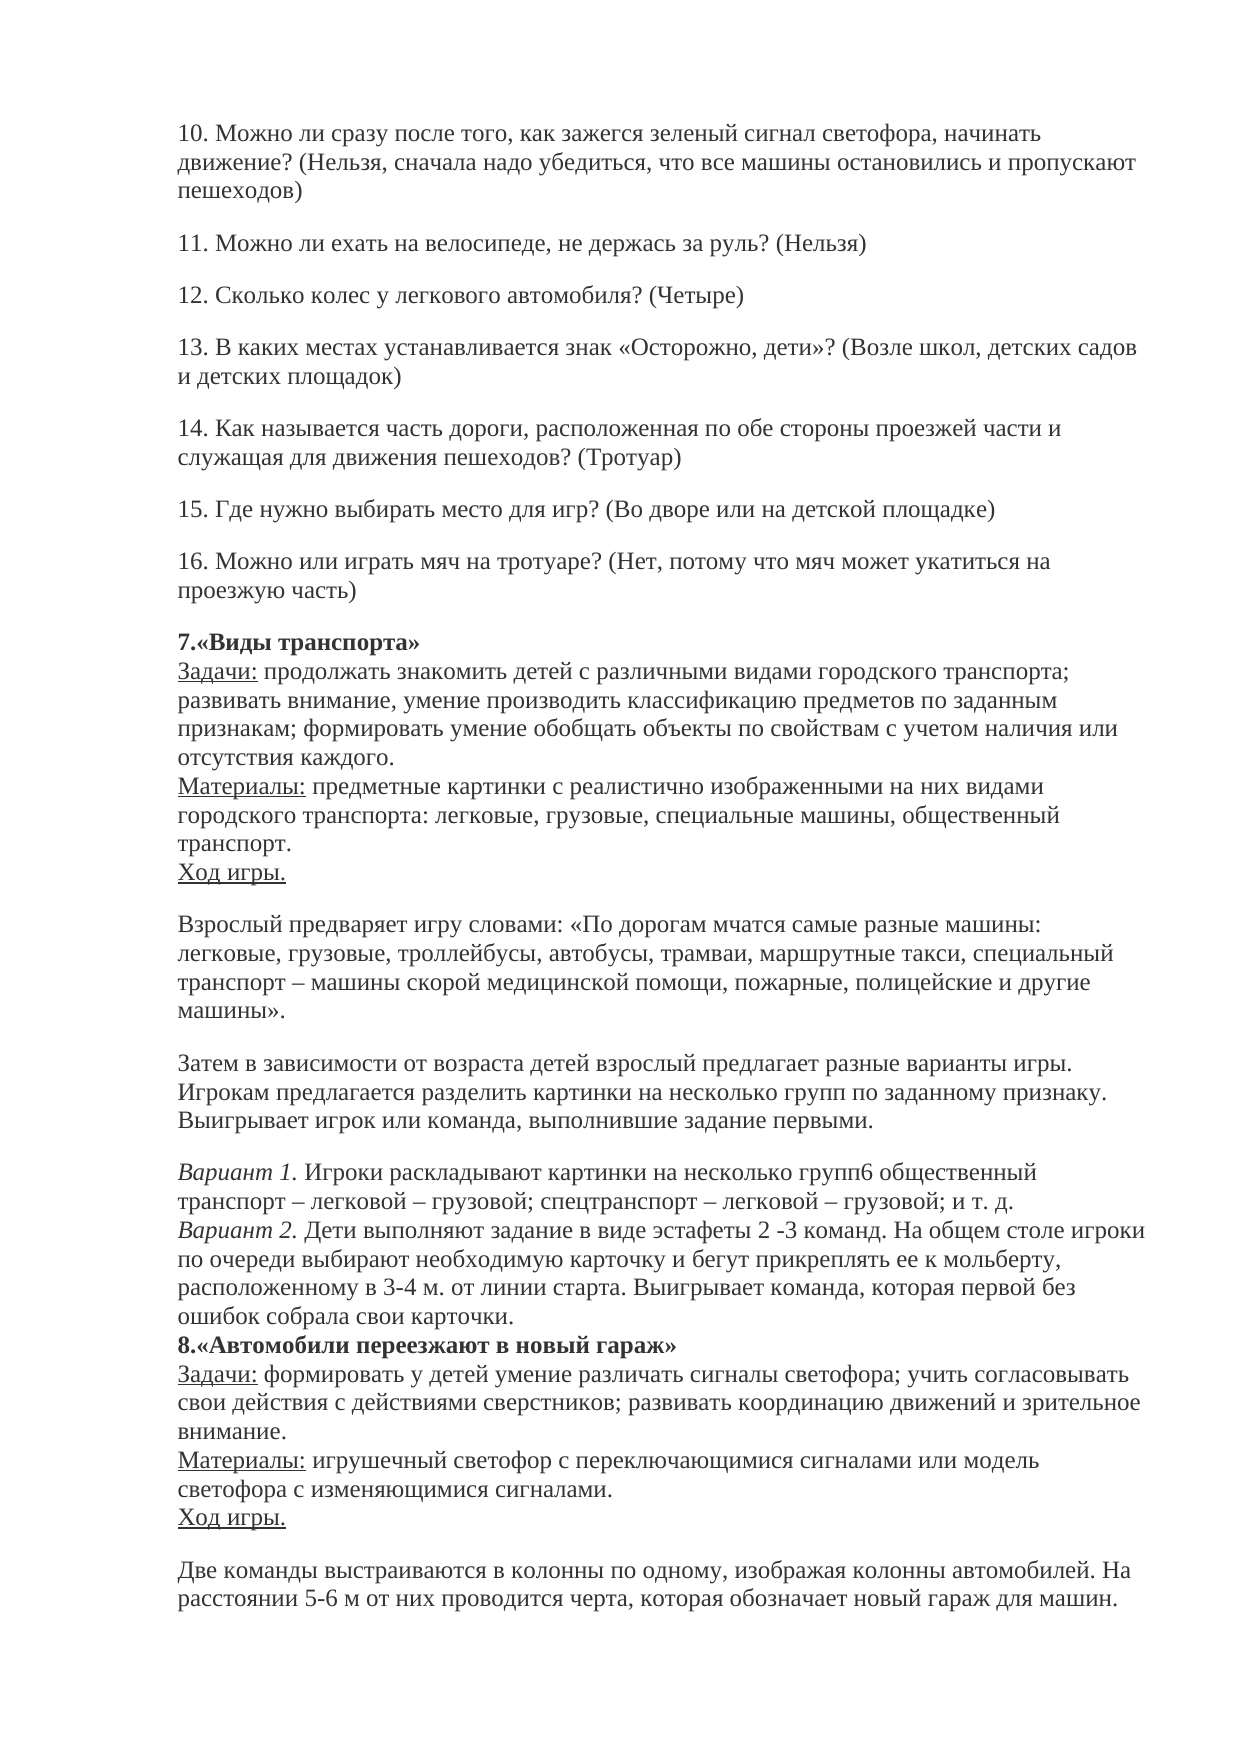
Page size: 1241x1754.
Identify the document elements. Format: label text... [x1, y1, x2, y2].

text 12. Сколько колес у легкового автомобиля? (Четыре) [177, 280, 1152, 309]
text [177, 1555, 1152, 1612]
text Материалы: предметные картинки с реалистично изображенными на них видами городского транспорта: легковые, грузовые, специальные машины, общественный транспорт. [177, 771, 1152, 857]
text Задачи: формировать у детей умение различать сигналы светофора; учить согласовывать свои действия с действиями сверстников; развивать координацию движений и зрительное внимание. [177, 1359, 1152, 1445]
text 16. Можно или играть мяч на тротуаре? (Нет, потому что мяч может укатиться на проезжую часть) [177, 546, 1152, 604]
text Ход игры. [177, 857, 1152, 886]
text 14. Как называется часть дороги, расположенная по обе стороны проезжей части и служащая для движения пешеходов? (Тротуар) [177, 413, 1152, 471]
text Ход игры. [177, 1502, 1152, 1531]
text Задачи: продолжать знакомить детей с различными видами городского транспорта; развивать внимание, умение производить классификацию предметов по заданным признакам; формировать умение обобщать объекты по свойствам с учетом наличия или отсутствия каждого. [177, 656, 1152, 771]
text 7.«Виды транспорта» [177, 627, 1152, 656]
text 15. Где нужно выбирать место для игр? (Во дворе или на детской площадке) [177, 494, 1152, 523]
text Вариант 1. Игроки раскладывают картинки на несколько групп6 общественный транспорт – легковой – грузовой; спецтранспорт – легковой – грузовой; и т. д. [177, 1157, 1152, 1215]
text Взрослый предваряет игру словами: «По дорогам мчатся самые разные машины: легковые, грузовые, троллейбусы, автобусы, трамваи, маршрутные такси, специальный транспорт – машины скорой медицинской помощи, пожарные, полицейские и другие машины». [177, 909, 1152, 1024]
text 13. В каких местах устанавливается знак «Осторожно, дети»? (Возле школ, детских садов и детских площадок) [177, 332, 1152, 390]
text 11. Можно ли ехать на велосипеде, не держась за руль? (Нельзя) [177, 228, 1152, 257]
text Вариант 2. Дети выполняют задание в виде эстафеты 2 -3 команд. На общем столе игроки по очереди выбирают необходимую карточку и бегут прикреплять ее к мольберту, расположенному в 3-4 м. от линии старта. Выигрывает команда, которая первой без ошибок собрала свои карточки. [177, 1215, 1152, 1330]
text 8.«Автомобили переезжают в новый гараж» [177, 1330, 1152, 1359]
text 10. Можно ли сразу после того, как зажегся зеленый сигнал светофора, начинать движение? (Нельзя, сначала надо убедиться, что все машины остановились и пропускают пешеходов) [177, 118, 1152, 204]
text Материалы: игрушечный светофор с переключающимися сигналами или модель светофора с изменяющимися сигналами. [177, 1445, 1152, 1502]
text Затем в зависимости от возраста детей взрослый предлагает разные варианты игры. Игрокам предлагается разделить картинки на несколько групп по заданному признаку. Выигрывает игрок или команда, выполнившие задание первыми. [177, 1048, 1152, 1134]
